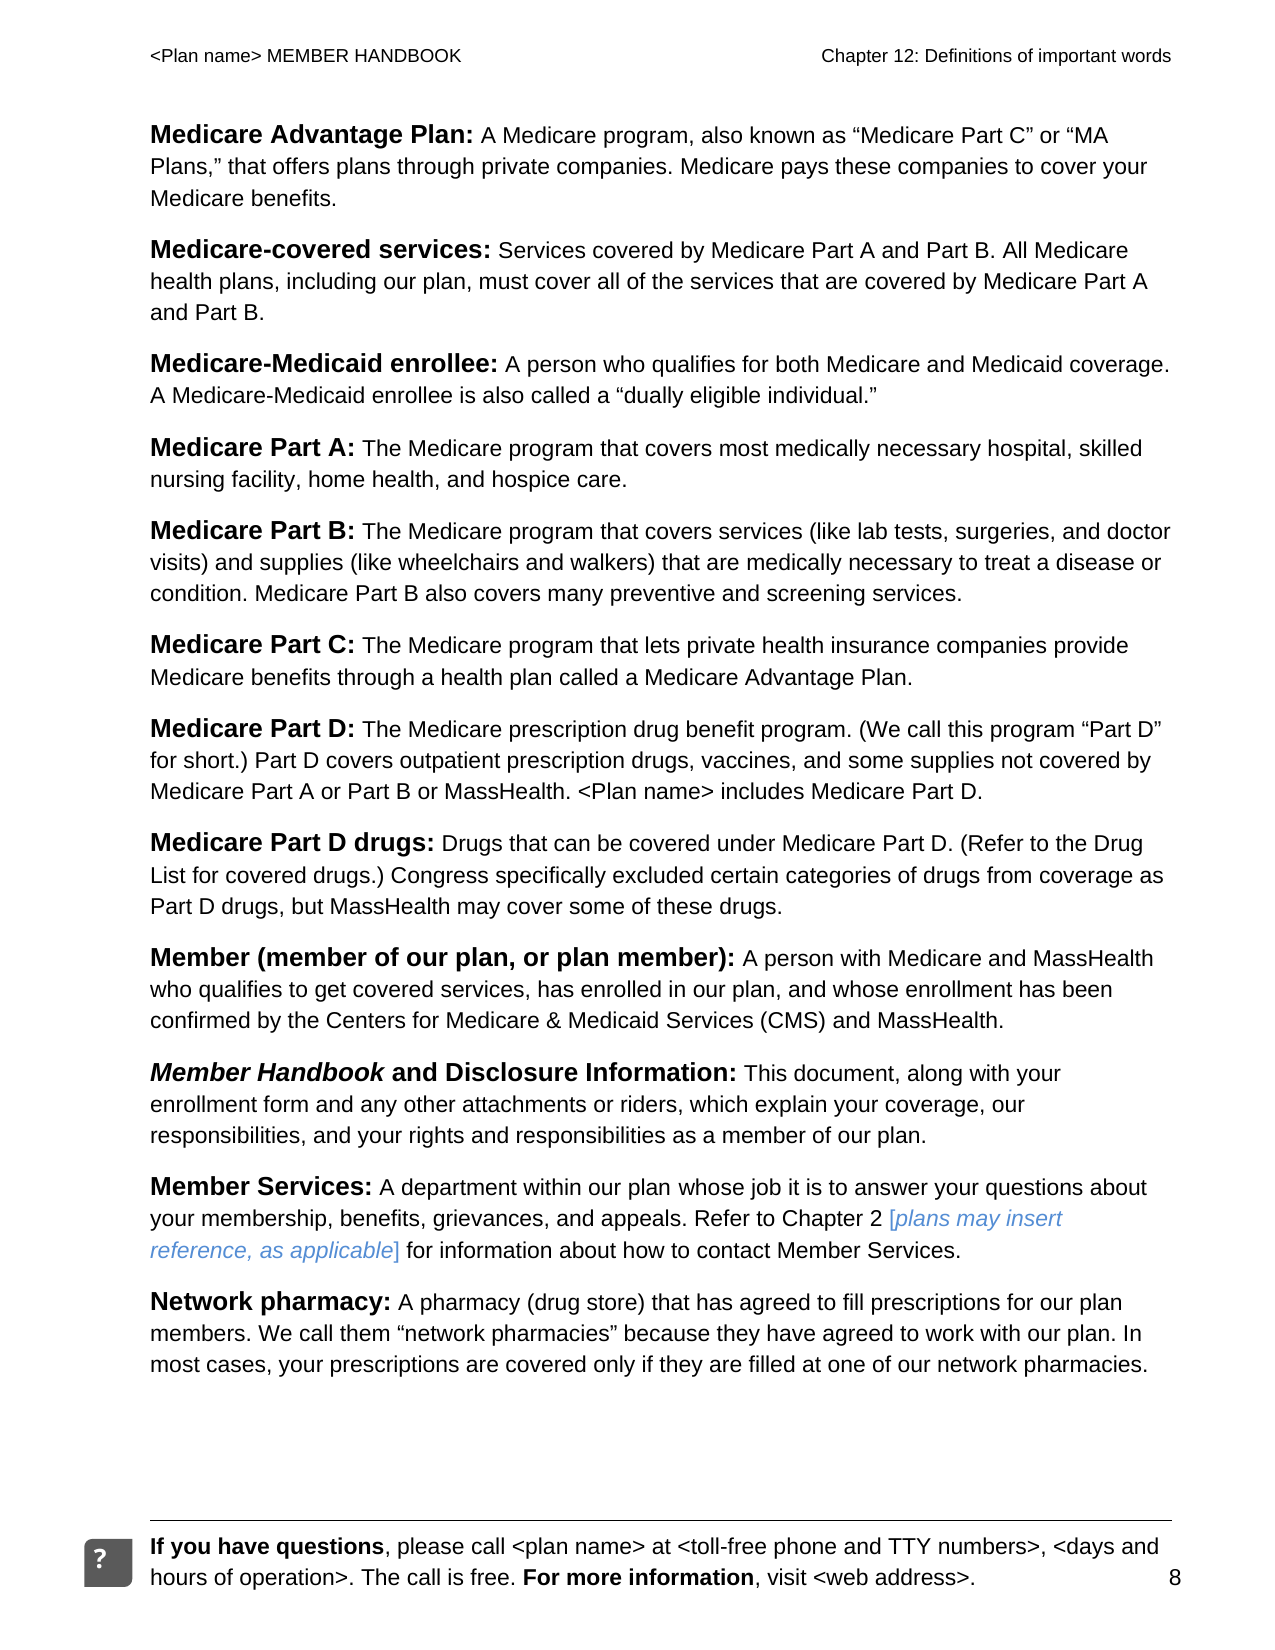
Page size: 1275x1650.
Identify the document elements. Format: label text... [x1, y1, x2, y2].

subtitle Member Services: A department within our plan whose job it is to answer your questions about your membership, benefits, grievances, and appeals. Refer to Chapter 2 [plans may insert reference, as applicable] for information about how to contact Member Services. [150, 1171, 1171, 1264]
subtitle Medicare Advantage Plan: A Medicare program, also known as “Medicare Part C” or “MA Plans,” that offers plans through private companies. Medicare pays these companies to cover your Medicare benefits. [150, 118, 1171, 212]
subtitle Medicare Part C: The Medicare program that lets private health insurance companies provide Medicare benefits through a health plan called a Medicare Advantage Plan. [150, 629, 1171, 691]
subtitle Medicare Part B: The Medicare program that covers services (like lab tests, surgeries, and doctor visits) and supplies (like wheelchairs and walkers) that are medically necessary to treat a disease or condition. Medicare Part B also covers many preventive and screening services. [150, 514, 1171, 608]
subtitle Medicare Part D drugs: Drugs that can be covered under Medicare Part D. (Refer to the Drug List for covered drugs.) Congress specifically excluded certain categories of drugs from coverage as Part D drugs, but MassHealth may cover some of these drugs. [150, 827, 1171, 921]
subtitle Medicare Part A: The Medicare program that covers most medically necessary hospital, skilled nursing facility, home health, and hospice care. [150, 431, 1171, 493]
subtitle Network pharmacy: A pharmacy (drug store) that has agreed to fill prescriptions for our plan members. We call them “network pharmacies” because they have agreed to work with our plan. In most cases, your prescriptions are covered only if they are filled at one of our network pharmacies. [150, 1285, 1171, 1379]
subtitle Member (member of our plan, or plan member): A person with Medicare and MassHealth who qualifies to get covered services, has enrolled in our plan, and whose enrollment has been confirmed by the Centers for Medicare & Medicaid Services (CMS) and MassHealth. [150, 941, 1171, 1035]
subtitle Medicare Part D: The Medicare prescription drug benefit program. (We call this program “Part D” for short.) Part D covers outpatient prescription drugs, vaccines, and some supplies not covered by Medicare Part A or Part B or MassHealth. <Plan name> includes Medicare Part D. [150, 712, 1171, 806]
subtitle Member Handbook and Disclosure Information: This document, along with your enrollment form and any other attachments or riders, which explain your coverage, our responsibilities, and your rights and responsibilities as a member of our plan. [150, 1056, 1171, 1150]
subtitle Medicare-covered services: Services covered by Medicare Part A and Part B. All Medicare health plans, including our plan, must cover all of the services that are covered by Medicare Part A and Part B. [150, 233, 1171, 327]
subtitle Medicare-Medicaid enrollee: A person who qualifies for both Medicare and Medicaid coverage. A Medicare-Medicaid enrollee is also called a “dually eligible individual.” [150, 348, 1171, 410]
